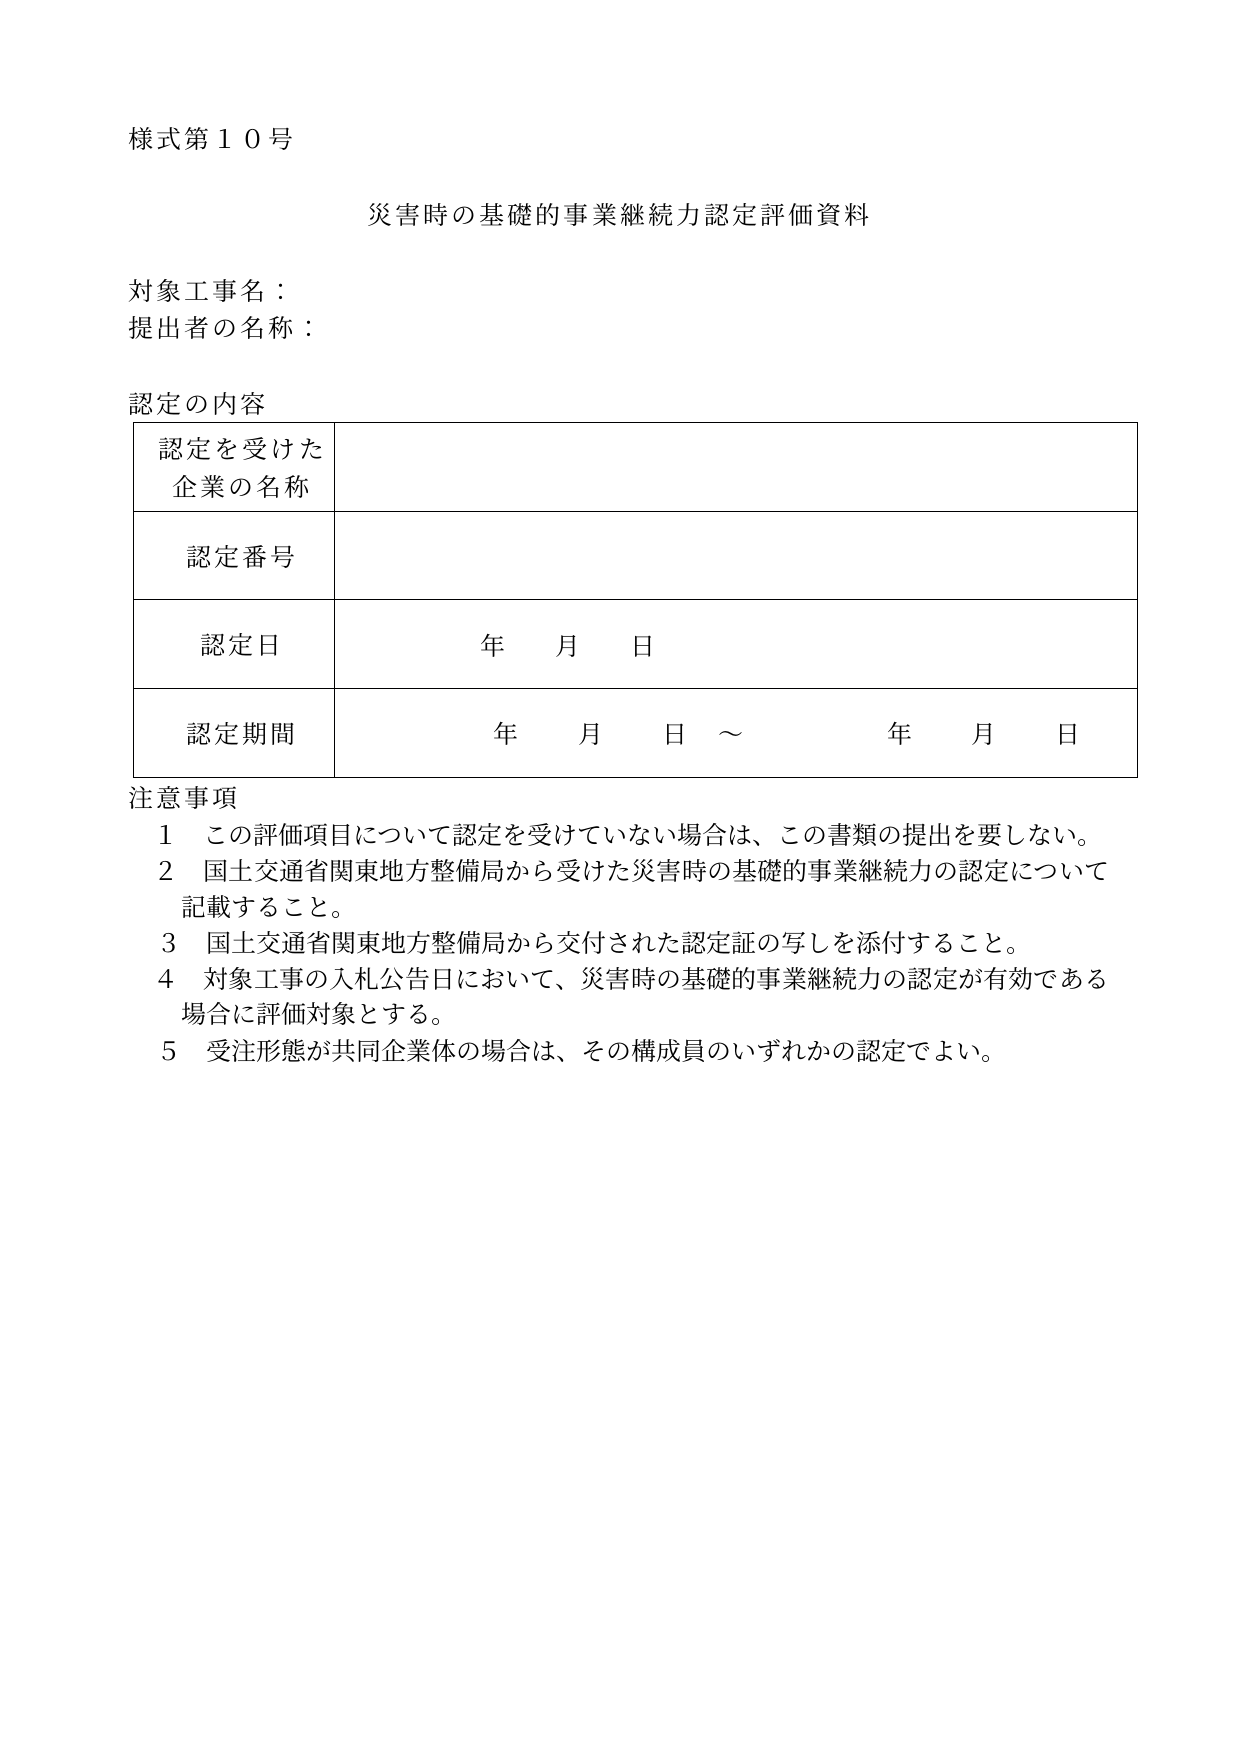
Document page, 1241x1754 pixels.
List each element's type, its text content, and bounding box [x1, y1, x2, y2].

table_header 認定を受けた 企業の名称 [134, 423, 334, 511]
table_cell 認定日 [134, 600, 334, 688]
text ４ 対象工事の入札公告日において、災害時の基礎的事業継続力の認定が有効である場合に評価対象とする。 [153, 959, 1112, 1031]
table_header [335, 423, 1137, 511]
text 注意事項 [128, 778, 1112, 816]
table_cell 認定期間 [134, 689, 334, 777]
table_cell 認定番号 [134, 512, 334, 599]
text １ この評価項目について認定を受けていない場合は、この書類の提出を要しない。 [153, 816, 1112, 851]
text ３ 国土交通省関東地方整備局から交付された認定証の写しを添付すること。 [128, 923, 1112, 959]
text 対象工事名： [128, 270, 1112, 308]
table_cell [335, 512, 1137, 599]
text 認定の内容 [128, 384, 1112, 422]
text ２ 国土交通省関東地方整備局から受けた災害時の基礎的事業継続力の認定について記載すること。 [153, 851, 1112, 923]
text 様式第１０号 [128, 119, 1112, 157]
text ５ 受注形態が共同企業体の場合は、その構成員のいずれかの認定でよい。 [128, 1031, 1112, 1067]
table_cell 年 月 日 ～ 年 月 日 [335, 689, 1137, 777]
text 提出者の名称： [128, 308, 1112, 346]
text 災害時の基礎的事業継続力認定評価資料 [128, 194, 1112, 232]
table_cell 年 月 日 [335, 600, 1137, 688]
